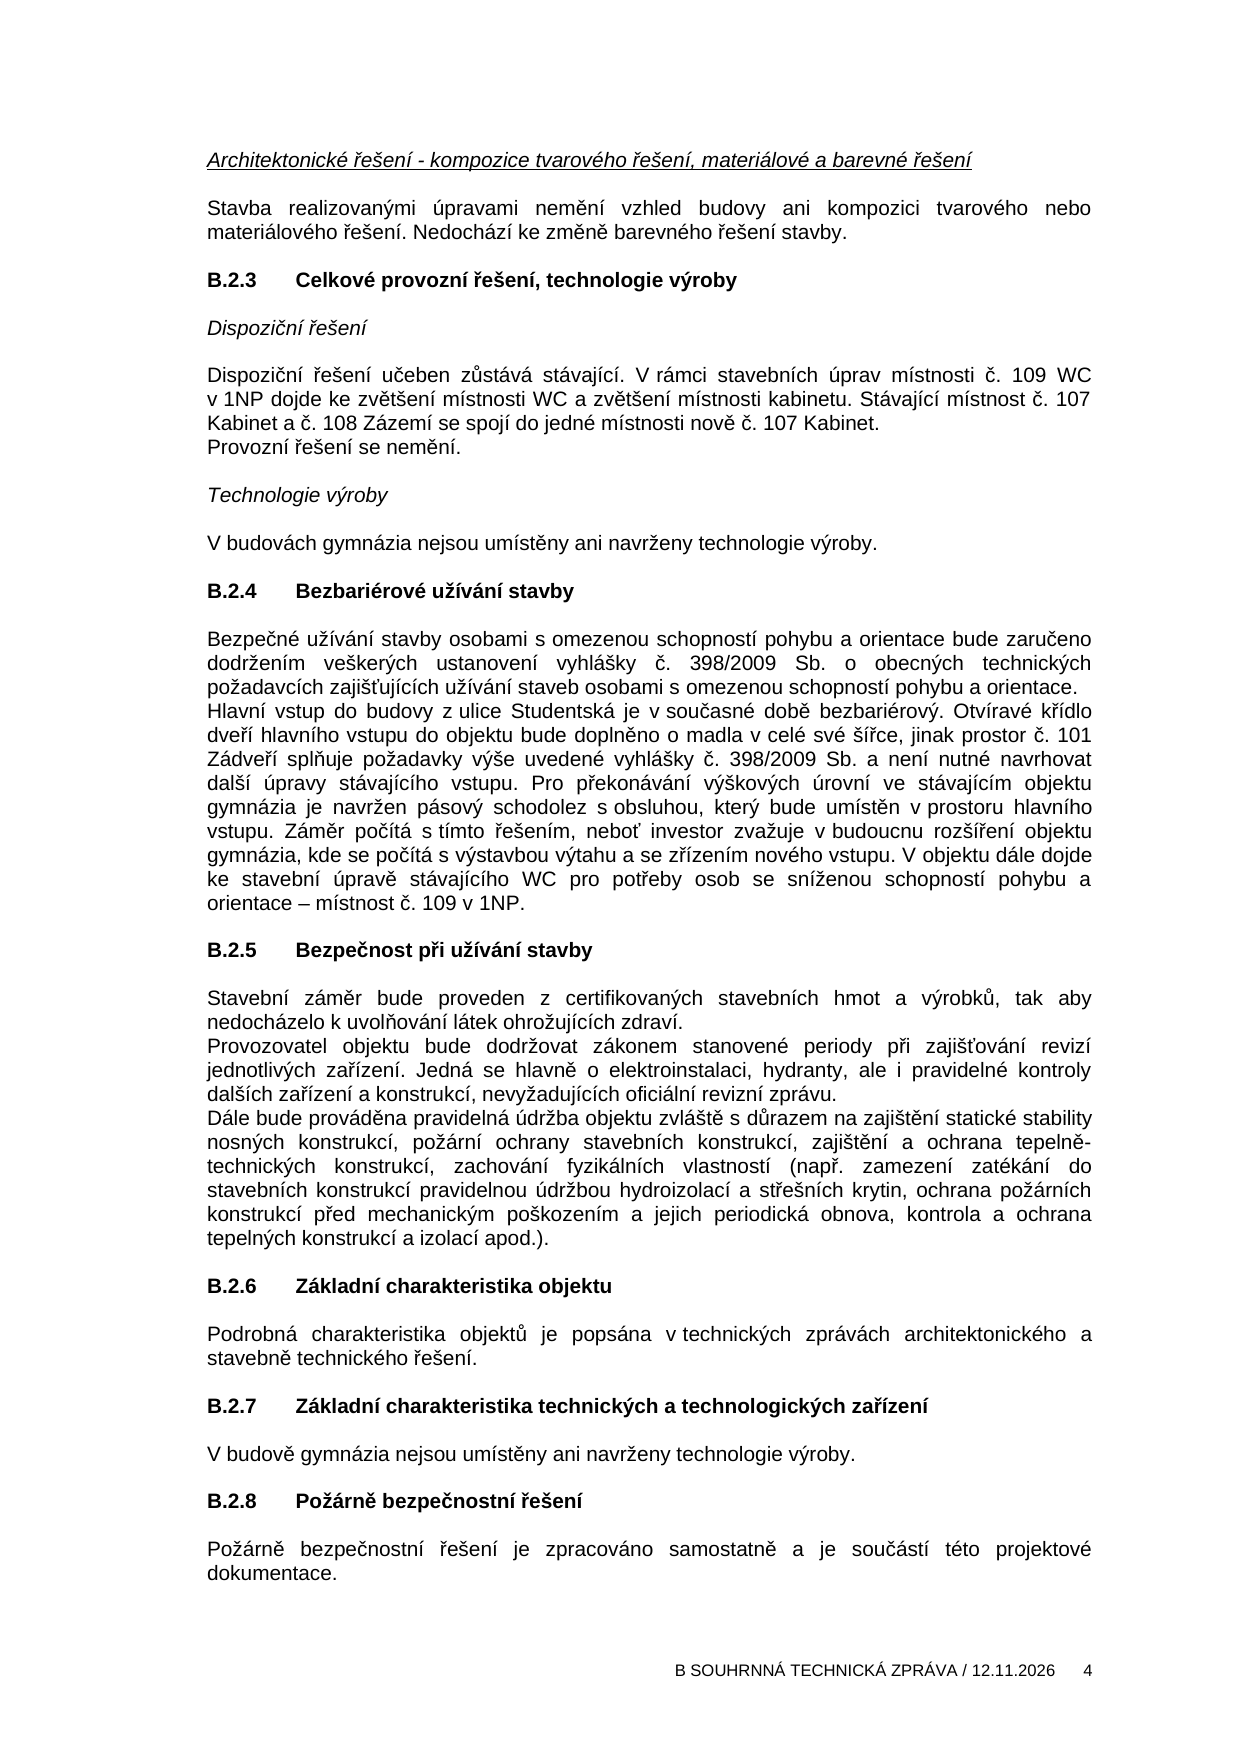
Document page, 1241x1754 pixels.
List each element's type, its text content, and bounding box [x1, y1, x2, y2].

text Požárně bezpečnostní řešení je zpracováno samostatně a je součástí této projektové dokumentace. [207, 1537, 1093, 1585]
text Dispoziční řešení učeben zůstává stávající. V rámci stavebních úprav místnosti č. 109 WC v 1NP dojde ke zvětšení místnosti WC a zvětšení místnosti kabinetu. Stávající místnost č. 107 Kabinet a č. 108 Zázemí se spojí do jedné místnosti nově č. 107 Kabinet. [207, 363, 1092, 435]
list Bezpečnost při užívání stavby [207, 938, 1093, 962]
list Bezbariérové užívání stavby [207, 579, 1093, 603]
text Podrobná charakteristika objektů je popsána v technických zprávách architektonického a stavebně technického řešení. [207, 1322, 1092, 1369]
text Hlavní vstup do budovy z ulice Studentská je v současné době bezbariérový. Otvíravé křídlo dveří hlavního vstupu do objektu bude doplněno o madla v celé své šířce, jinak prostor č. 101 Zádveří splňuje požadavky výše uvedené vyhlášky č. 398/2009 Sb. a není nutné navrhovat další úpravy stávajícího vstupu. Pro překonávání výškových úrovní ve stávajícím objektu gymnázia je navržen pásový schodolez s obsluhou, který bude umístěn v prostoru hlavního vstupu. Záměr počítá s tímto řešením, neboť investor zvažuje v budoucnu rozšíření objektu gymnázia, kde se počítá s výstavbou výtahu a se zřízením nového vstupu. V objektu dále dojde ke stavební úpravě stávajícího WC pro potřeby osob se sníženou schopností pohybu a orientace – místnost č. 109 v 1NP. [207, 699, 1092, 914]
text V budově gymnázia nejsou umístěny ani navrženy technologie výroby. [148, 1441, 1092, 1465]
list Celkové provozní řešení, technologie výroby [207, 267, 1093, 291]
text Technologie výroby [207, 483, 1092, 507]
text Stavební záměr bude proveden z certifikovaných stavebních hmot a výrobků, tak aby nedocházelo k uvolňování látek ohrožujících zdraví. [207, 986, 1092, 1034]
text Architektonické řešení - kompozice tvarového řešení, materiálové a barevné řešení [207, 148, 1093, 172]
text Bezpečné užívání stavby osobami s omezenou schopností pohybu a orientace bude zaručeno dodržením veškerých ustanovení vyhlášky č. 398/2009 Sb. o obecných technických požadavcích zajišťujících užívání staveb osobami s omezenou schopností pohybu a orientace. [207, 627, 1092, 699]
text V budovách gymnázia nejsou umístěny ani navrženy technologie výroby. [207, 531, 1092, 555]
text Provozní řešení se nemění. [207, 435, 1092, 459]
text Dispoziční řešení [207, 315, 1092, 339]
list Požárně bezpečnostní řešení [207, 1489, 1093, 1513]
list Základní charakteristika objektu [207, 1274, 1093, 1298]
list Základní charakteristika technických a technologických zařízení [207, 1393, 1093, 1417]
text Dále bude prováděna pravidelná údržba objektu zvláště s důrazem na zajištění statické stability nosných konstrukcí, požární ochrany stavebních konstrukcí, zajištění a ochrana tepelně-technických konstrukcí, zachování fyzikálních vlastností (např. zamezení zatékání do stavebních konstrukcí pravidelnou údržbou hydroizolací a střešních krytin, ochrana požárních konstrukcí před mechanickým poškozením a jejich periodická obnova, kontrola a ochrana tepelných konstrukcí a izolací apod.). [207, 1106, 1092, 1250]
text Stavba realizovanými úpravami nemění vzhled budovy ani kompozici tvarového nebo materiálového řešení. Nedochází ke změně barevného řešení stavby. [207, 196, 1092, 243]
text Provozovatel objektu bude dodržovat zákonem stanovené periody při zajišťování revizí jednotlivých zařízení. Jedná se hlavně o elektroinstalaci, hydranty, ale i pravidelné kontroly dalších zařízení a konstrukcí, nevyžadujících oficiální revizní zprávu. [207, 1034, 1092, 1106]
